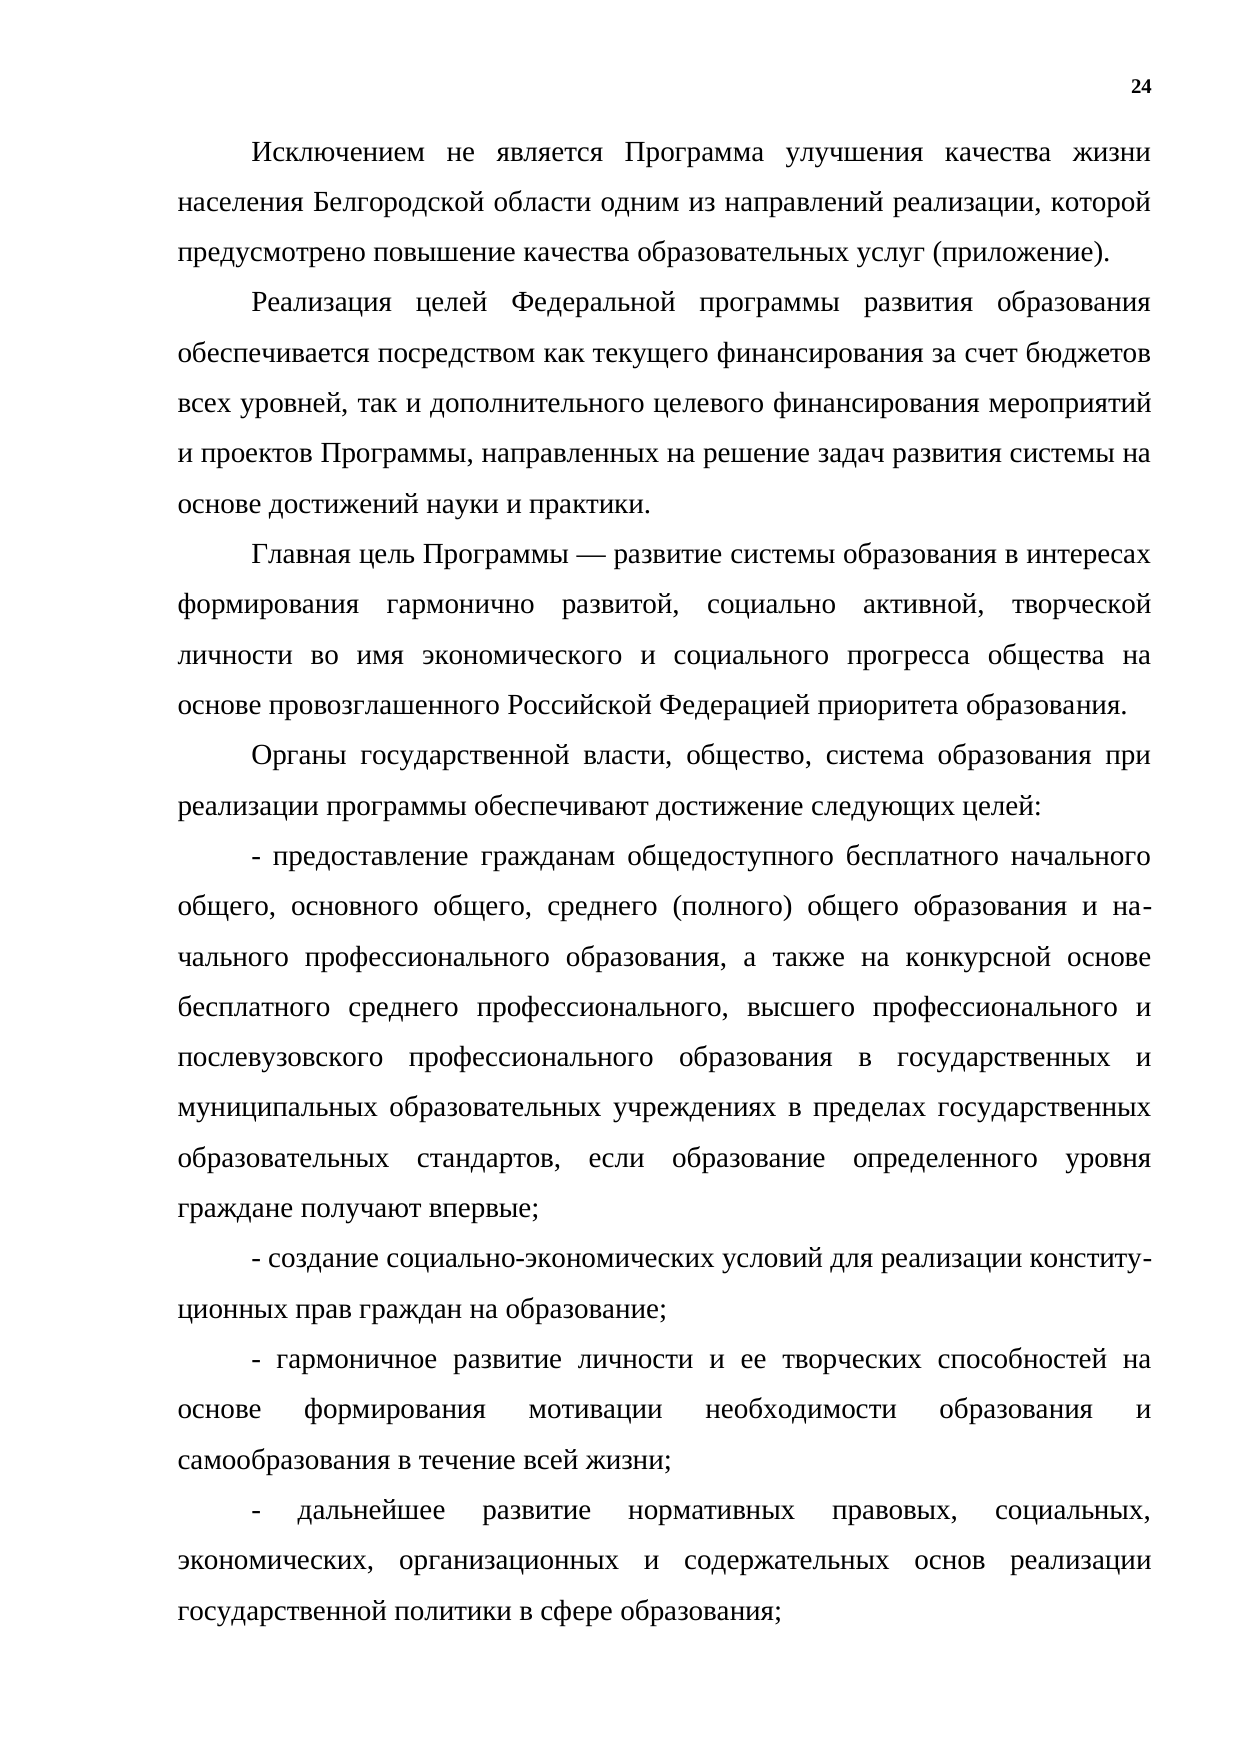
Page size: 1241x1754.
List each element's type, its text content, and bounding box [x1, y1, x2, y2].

text Реализация целей Федеральной программы развития образования обеспечивается посредством как текущего финансирования за счет бюджетов всех уровней, так и дополнительного целевого финансирования мероприятий и проектов Программы, направленных на решение задач развития системы на основе достижений науки и практики. [177, 285, 1152, 519]
text Главная цель Программы — развитие системы образования в интересах формирования гармонично развитой, социально активной, творческой личности во имя экономического и социального прогресса общества на основе провозглашенного Российской Федерацией приоритета образования. [177, 536, 1152, 721]
text - предоставление гражданам общедоступного бесплатного начального общего, основного общего, среднего (полного) общего образования и начального профессионального образования, а также на конкурсной основе бесплатного среднего профессионального, высшего профессионального и послевузовского профессионального образования в государственных и муниципальных образовательных учреждениях в пределах государственных образовательных стандартов, если образование определенного уровня граждане получают впервые; [177, 838, 1152, 1224]
text - создание социально-экономических условий для реализации конституционных прав граждан на образование; [177, 1241, 1152, 1324]
text Исключением не является Программа улучшения качества жизни населения Белгородской области одним из направлений реализации, которой предусмотрено повышение качества образовательных услуг (приложение). [177, 134, 1152, 268]
text Органы государственной власти, общество, система образования при реализации программы обеспечивают достижение следующих целей: [177, 738, 1152, 821]
text - дальнейшее развитие нормативных правовых, социальных, экономических, организационных и содержательных основ реализации государственной политики в сфере образования; [177, 1492, 1152, 1626]
text - гармоничное развитие личности и ее творческих способностей на основе формирования мотивации необходимости образования и самообразования в течение всей жизни; [177, 1341, 1152, 1476]
